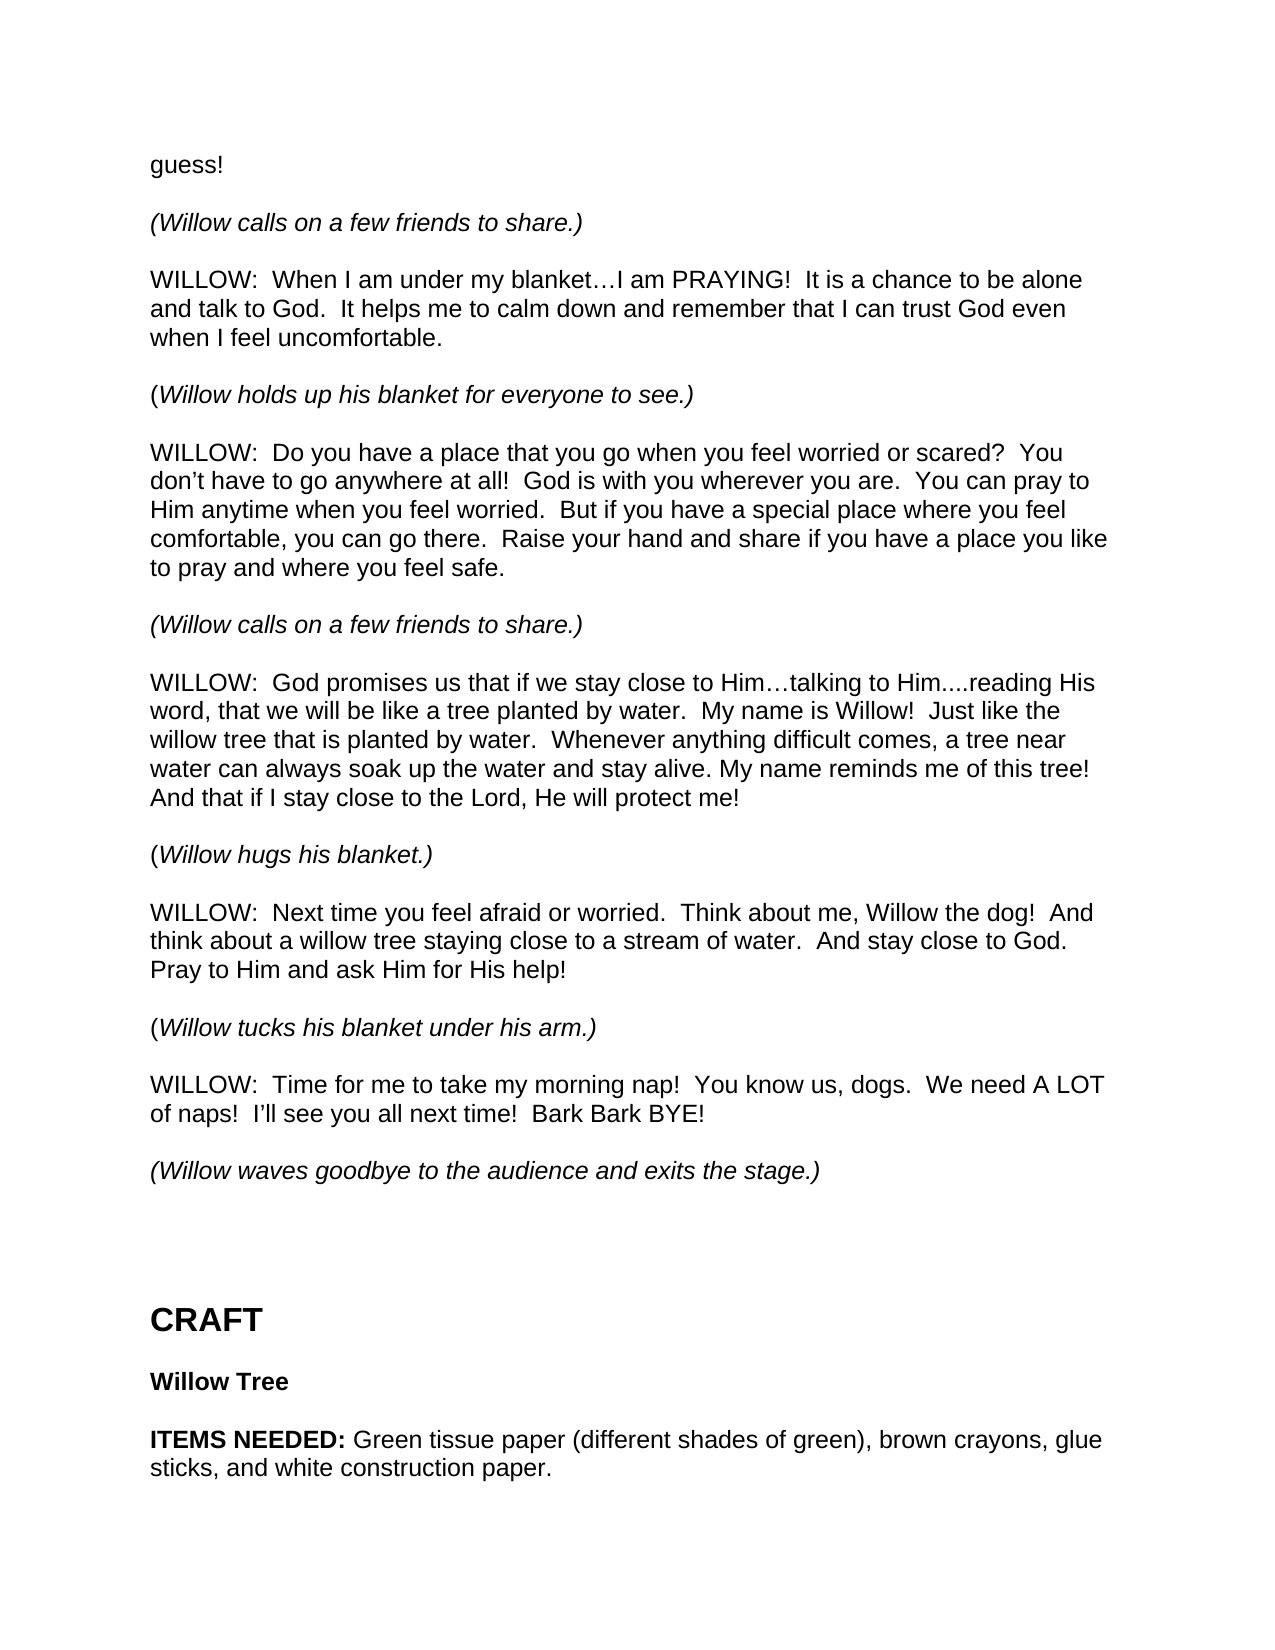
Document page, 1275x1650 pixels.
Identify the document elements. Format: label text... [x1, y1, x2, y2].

text WILLOW: Next time you feel afraid or worried. Think about me, Willow the dog! And think about a willow tree staying close to a stream of water. And stay close to God. Pray to Him and ask Him for His help! [150, 897, 1125, 984]
text (Willow waves goodbye to the audience and exits the stage.) [150, 1156, 1125, 1185]
text Willow Tree [150, 1367, 1125, 1396]
text (Willow tucks his blanket under his arm.) [150, 1012, 1125, 1041]
text WILLOW: Do you have a place that you go when you feel worried or scared? You don’t have to go anywhere at all! God is with you wherever you are. You can pray to Him anytime when you feel worried. But if you have a special place where you feel comfortable, you can go there. Raise your hand and share if you have a place you like to pray and where you feel safe. [150, 437, 1125, 581]
text (Willow calls on a few friends to share.) [150, 207, 1125, 236]
text (Willow calls on a few friends to share.) [150, 610, 1125, 639]
text WILLOW: When I am under my blanket…I am PRAYING! It is a chance to be alone and talk to God. It helps me to calm down and remember that I can trust God even when I feel uncomfortable. [150, 265, 1125, 351]
text ITEMS NEEDED: Green tissue paper (different shades of green), brown crayons, glue sticks, and white construction paper. [150, 1425, 1125, 1482]
text (Willow hugs his blanket.) [150, 840, 1125, 869]
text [150, 150, 1125, 179]
text (Willow holds up his blanket for everyone to see.) [150, 380, 1125, 409]
text CRAFT [150, 1300, 1125, 1338]
text WILLOW: God promises us that if we stay close to Him…talking to Him....reading His word, that we will be like a tree planted by water. My name is Willow! Just like the willow tree that is planted by water. Whenever anything difficult comes, a tree near water can always soak up the water and stay alive. My name reminds me of this tree! And that if I stay close to the Lord, He will protect me! [150, 667, 1125, 811]
text WILLOW: Time for me to take my morning nap! You know us, dogs. We need A LOT of naps! I’ll see you all next time! Bark Bark BYE! [150, 1070, 1125, 1127]
